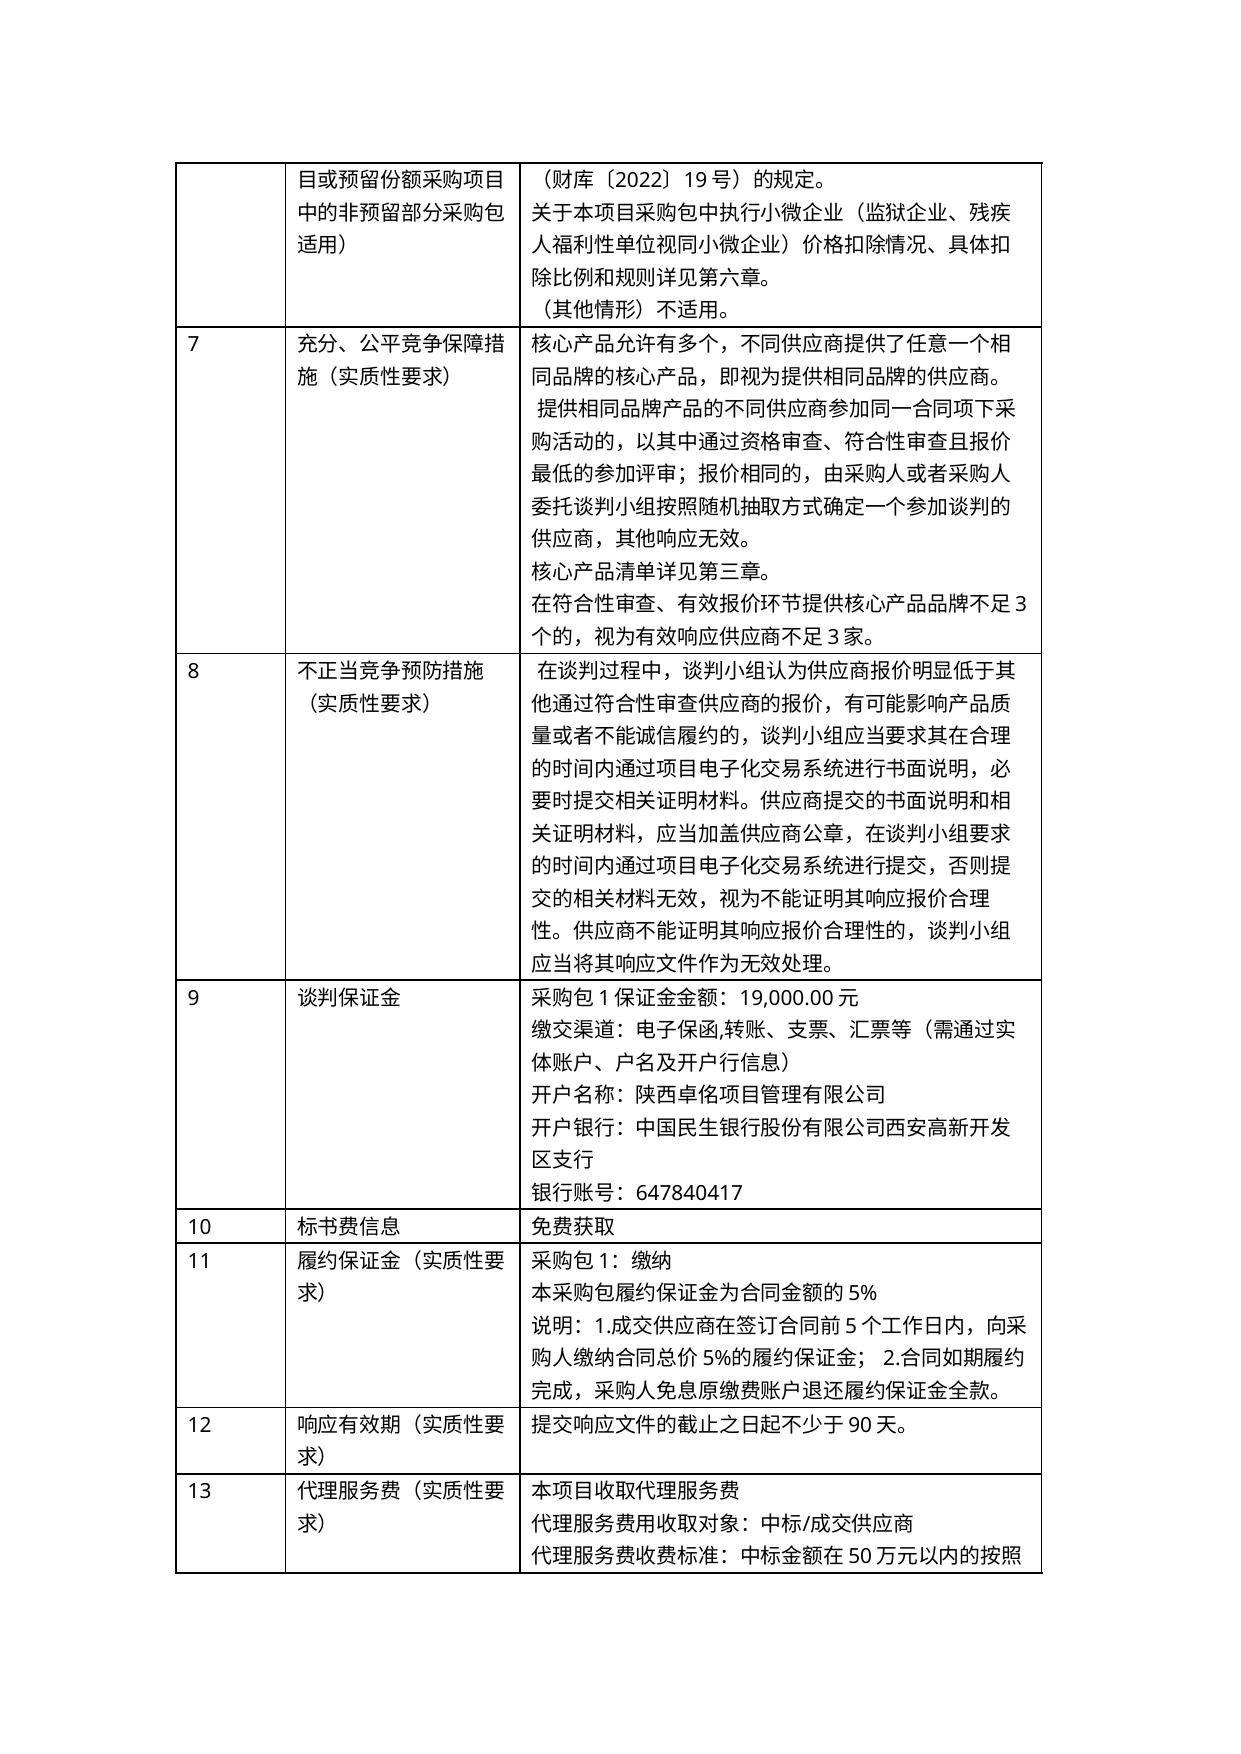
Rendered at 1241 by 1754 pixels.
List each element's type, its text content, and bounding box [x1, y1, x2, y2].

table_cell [286, 164, 519, 326]
table_cell 在谈判过程中，谈判小组认为供应商报价明显低于其他通过符合性审查供应商的报价，有可能影响产品质量或者不能诚信履约的，谈判小组应当要求其在合理的时间内通过项目电子化交易系统进行书面说明，必要时提交相关证明材料。供应商提交的书面说明和相关证明材料，应当加盖供应商公章，在谈判小组要求的时间内通过项目电子化交易系统进行提交，否则提交的相关材料无效，视为不能证明其响应报价合理性。供应商不能证明其响应报价合理性的，谈判小组应当将其响应文件作为无效处理。 [521, 654, 1041, 979]
table_cell 采购包1保证金金额：19,000.00元 缴交渠道：电子保函,转账、支票、汇票等（需通过实体账户、户名及开户行信息） 开户名称：陕西卓佲项目管理有限公司 开户银行：中国民生银行股份有限公司西安高新开发区支行 银行账号：647840417 [521, 981, 1041, 1208]
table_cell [521, 1475, 1041, 1572]
table_cell 履约保证金（实质性要求） [286, 1244, 519, 1406]
table_cell 11 [177, 1244, 285, 1406]
table_cell 采购包1：缴纳 本采购包履约保证金为合同金额的5% 说明：1.成交供应商在签订合同前5个工作日内，向采购人缴纳合同总价5%的履约保证金； 2.合同如期履约完成，采购人免息原缴费账户退还履约保证金全款。 [521, 1244, 1041, 1406]
table_cell 7 [177, 328, 285, 653]
table_cell 免费获取 [521, 1210, 1041, 1242]
table_cell 充分、公平竞争保障措施（实质性要求） [286, 328, 519, 653]
table_cell 8 [177, 654, 285, 979]
table_cell 10 [177, 1210, 285, 1242]
table_cell 提交响应文件的截止之日起不少于90天。 [521, 1408, 1041, 1473]
table_cell 标书费信息 [286, 1210, 519, 1242]
table_cell 核心产品允许有多个，不同供应商提供了任意一个相同品牌的核心产品，即视为提供相同品牌的供应商。 提供相同品牌产品的不同供应商参加同一合同项下采购活动的，以其中通过资格审查、符合性审查且报价最低的参加评审；报价相同的，由采购人或者采购人委托谈判小组按照随机抽取方式确定一个参加谈判的供应商，其他响应无效。 核心产品清单详见第三章。 在符合性审查、有效报价环节提供核心产品品牌不足3个的，视为有效响应供应商不足3家。 [521, 328, 1041, 653]
table_cell 13 [177, 1475, 285, 1572]
table_cell 谈判保证金 [286, 981, 519, 1208]
table_cell 9 [177, 981, 285, 1208]
table_cell 6 [177, 164, 285, 326]
table_cell 响应有效期（实质性要求） [286, 1408, 519, 1473]
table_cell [521, 164, 1041, 326]
table_cell 代理服务费（实质性要求） [286, 1475, 519, 1572]
table_cell 12 [177, 1408, 285, 1473]
table_cell 不正当竞争预防措施（实质性要求） [286, 654, 519, 979]
